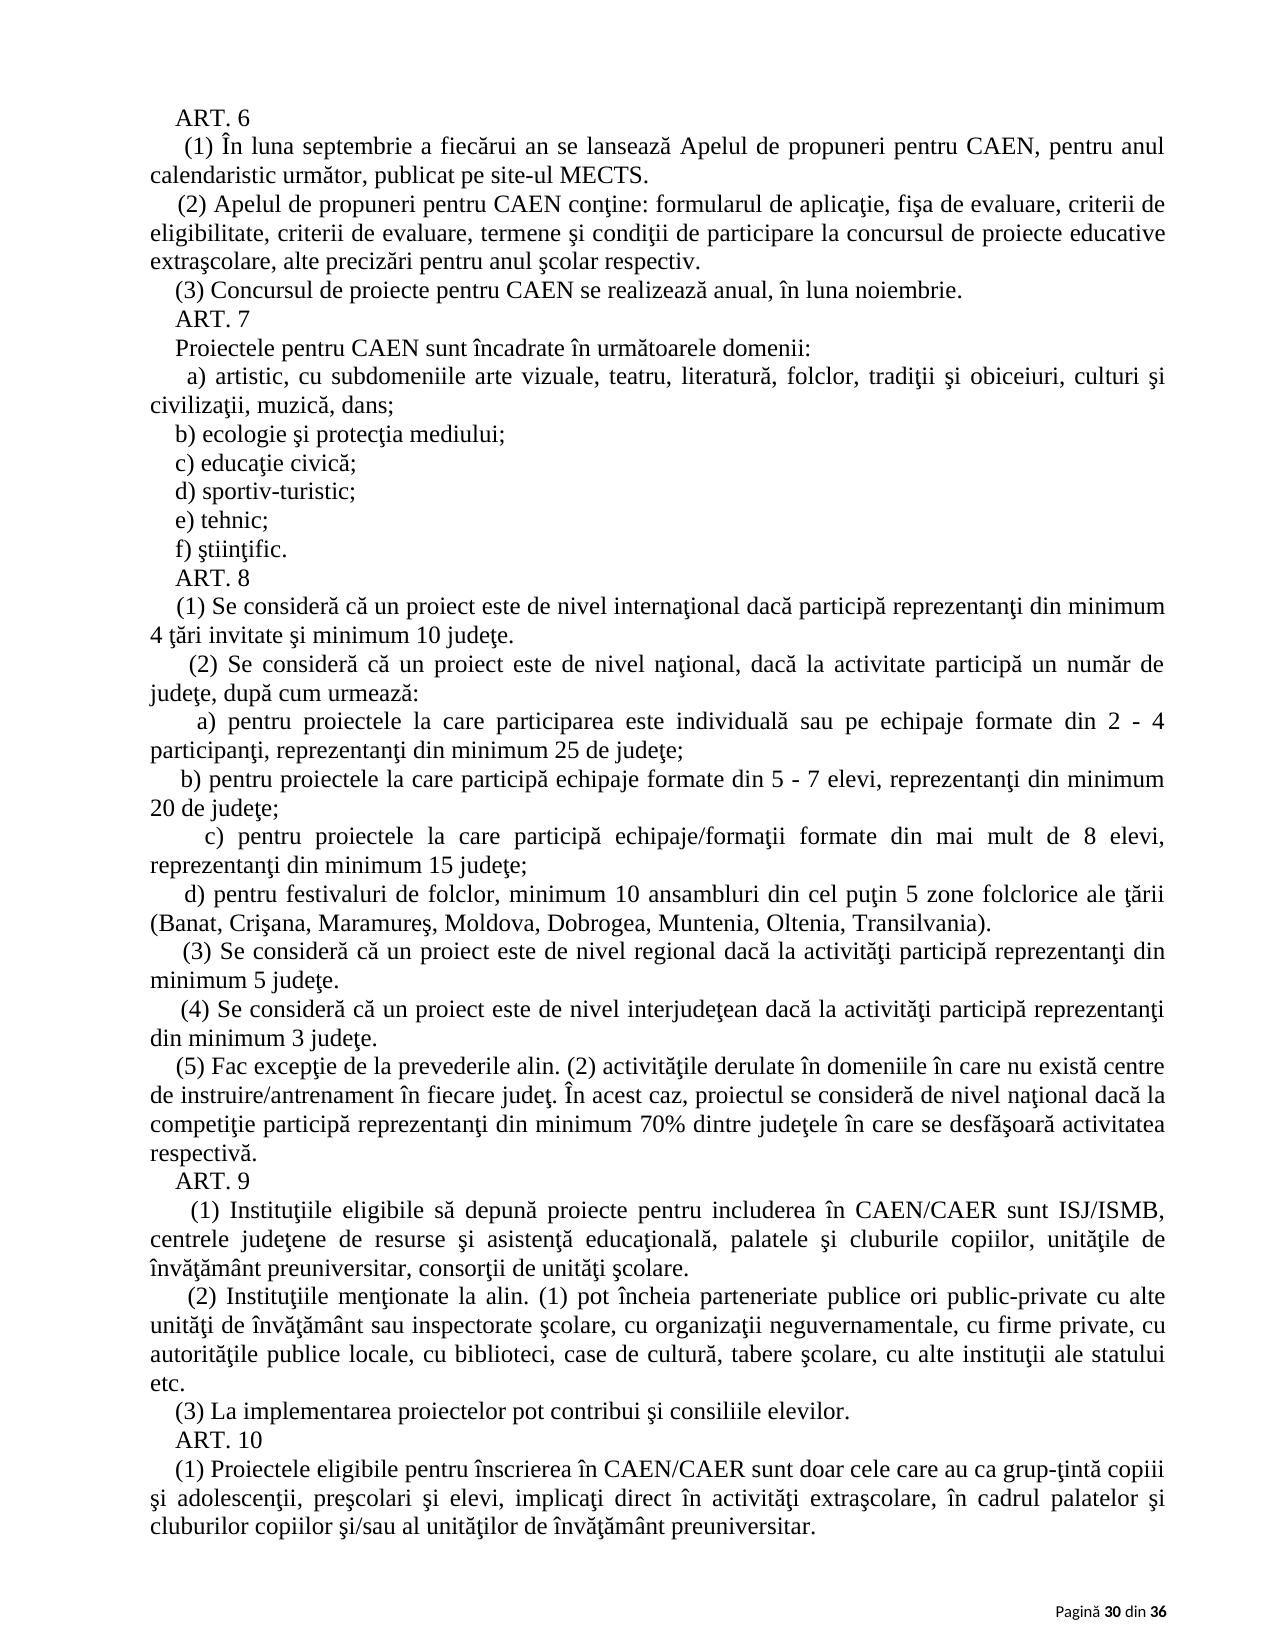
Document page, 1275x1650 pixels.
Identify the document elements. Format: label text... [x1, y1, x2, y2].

text ART. 6 [150, 103, 1167, 131]
text (1) Proiectele eligibile pentru înscrierea în CAEN/CAER sunt doar cele care au ca grup-ţintă copiii şi adolescenţii, preşcolari şi elevi, implicaţi direct în activităţi extraşcolare, în cadrul palatelor şi cluburilor copiilor şi/sau al unităţilor de învăţământ preuniversitar. [150, 1454, 1167, 1540]
text e) tehnic; [150, 505, 1167, 534]
text d) sportiv-turistic; [150, 476, 1167, 505]
text (3) Se consideră că un proiect este de nivel regional dacă la activităţi participă reprezentanţi din minimum 5 judeţe. [150, 936, 1167, 994]
text b) ecologie şi protecţia mediului; [150, 419, 1167, 448]
text ART. 10 [150, 1425, 1167, 1454]
text a) artistic, cu subdomeniile arte vizuale, teatru, literatură, folclor, tradiţii şi obiceiuri, culturi şi civilizaţii, muzică, dans; [150, 361, 1167, 419]
text (1) În luna septembrie a fiecărui an se lansează Apelul de propuneri pentru CAEN, pentru anul calendaristic următor, publicat pe site-ul MECTS. [150, 131, 1167, 189]
text d) pentru festivaluri de folclor, minimum 10 ansambluri din cel puţin 5 zone folclorice ale ţării (Banat, Crişana, Maramureş, Moldova, Dobrogea, Muntenia, Oltenia, Transilvania). [150, 879, 1167, 936]
text (2) Apelul de propuneri pentru CAEN conţine: formularul de aplicaţie, fişa de evaluare, criterii de eligibilitate, criterii de evaluare, termene şi condiţii de participare la concursul de proiecte educative extraşcolare, alte precizări pentru anul şcolar respectiv. [150, 189, 1167, 275]
text (1) Instituţiile eligibile să depună proiecte pentru includerea în CAEN/CAER sunt ISJ/ISMB, centrele judeţene de resurse şi asistenţă educaţională, palatele şi cluburile copiilor, unităţile de învăţământ preuniversitar, consorţii de unităţi şcolare. [150, 1195, 1167, 1281]
text (4) Se consideră că un proiect este de nivel interjudeţean dacă la activităţi participă reprezentanţi din minimum 3 judeţe. [150, 994, 1167, 1051]
text b) pentru proiectele la care participă echipaje formate din 5 - 7 elevi, reprezentanţi din minimum 20 de judeţe; [150, 764, 1167, 821]
text (1) Se consideră că un proiect este de nivel internaţional dacă participă reprezentanţi din minimum 4 ţări invitate şi minimum 10 judeţe. [150, 591, 1167, 649]
text f) ştiinţific. [150, 534, 1167, 563]
text c) pentru proiectele la care participă echipaje/formaţii formate din mai mult de 8 elevi, reprezentanţi din minimum 15 judeţe; [150, 821, 1167, 879]
text ART. 8 [150, 563, 1167, 591]
text c) educaţie civică; [150, 448, 1167, 476]
text (3) Concursul de proiecte pentru CAEN se realizează anual, în luna noiembrie. [150, 275, 1167, 304]
text (3) La implementarea proiectelor pot contribui şi consiliile elevilor. [150, 1396, 1167, 1425]
text a) pentru proiectele la care participarea este individuală sau pe echipaje formate din 2 - 4 participanţi, reprezentanţi din minimum 25 de judeţe; [150, 706, 1167, 764]
text ART. 7 [150, 304, 1167, 333]
text (2) Se consideră că un proiect este de nivel naţional, dacă la activitate participă un număr de judeţe, după cum urmează: [150, 649, 1167, 706]
text (2) Instituţiile menţionate la alin. (1) pot încheia parteneriate publice ori public-private cu alte unităţi de învăţământ sau inspectorate şcolare, cu organizaţii neguvernamentale, cu firme private, cu autorităţile publice locale, cu biblioteci, case de cultură, tabere şcolare, cu alte instituţii ale statului etc. [150, 1281, 1167, 1396]
text ART. 9 [150, 1166, 1167, 1195]
text Proiectele pentru CAEN sunt încadrate în următoarele domenii: [150, 333, 1167, 361]
text (5) Fac excepţie de la prevederile alin. (2) activităţile derulate în domeniile în care nu există centre de instruire/antrenament în fiecare judeţ. În acest caz, proiectul se consideră de nivel naţional dacă la competiţie participă reprezentanţi din minimum 70% dintre judeţele în care se desfăşoară activitatea respectivă. [150, 1051, 1167, 1166]
